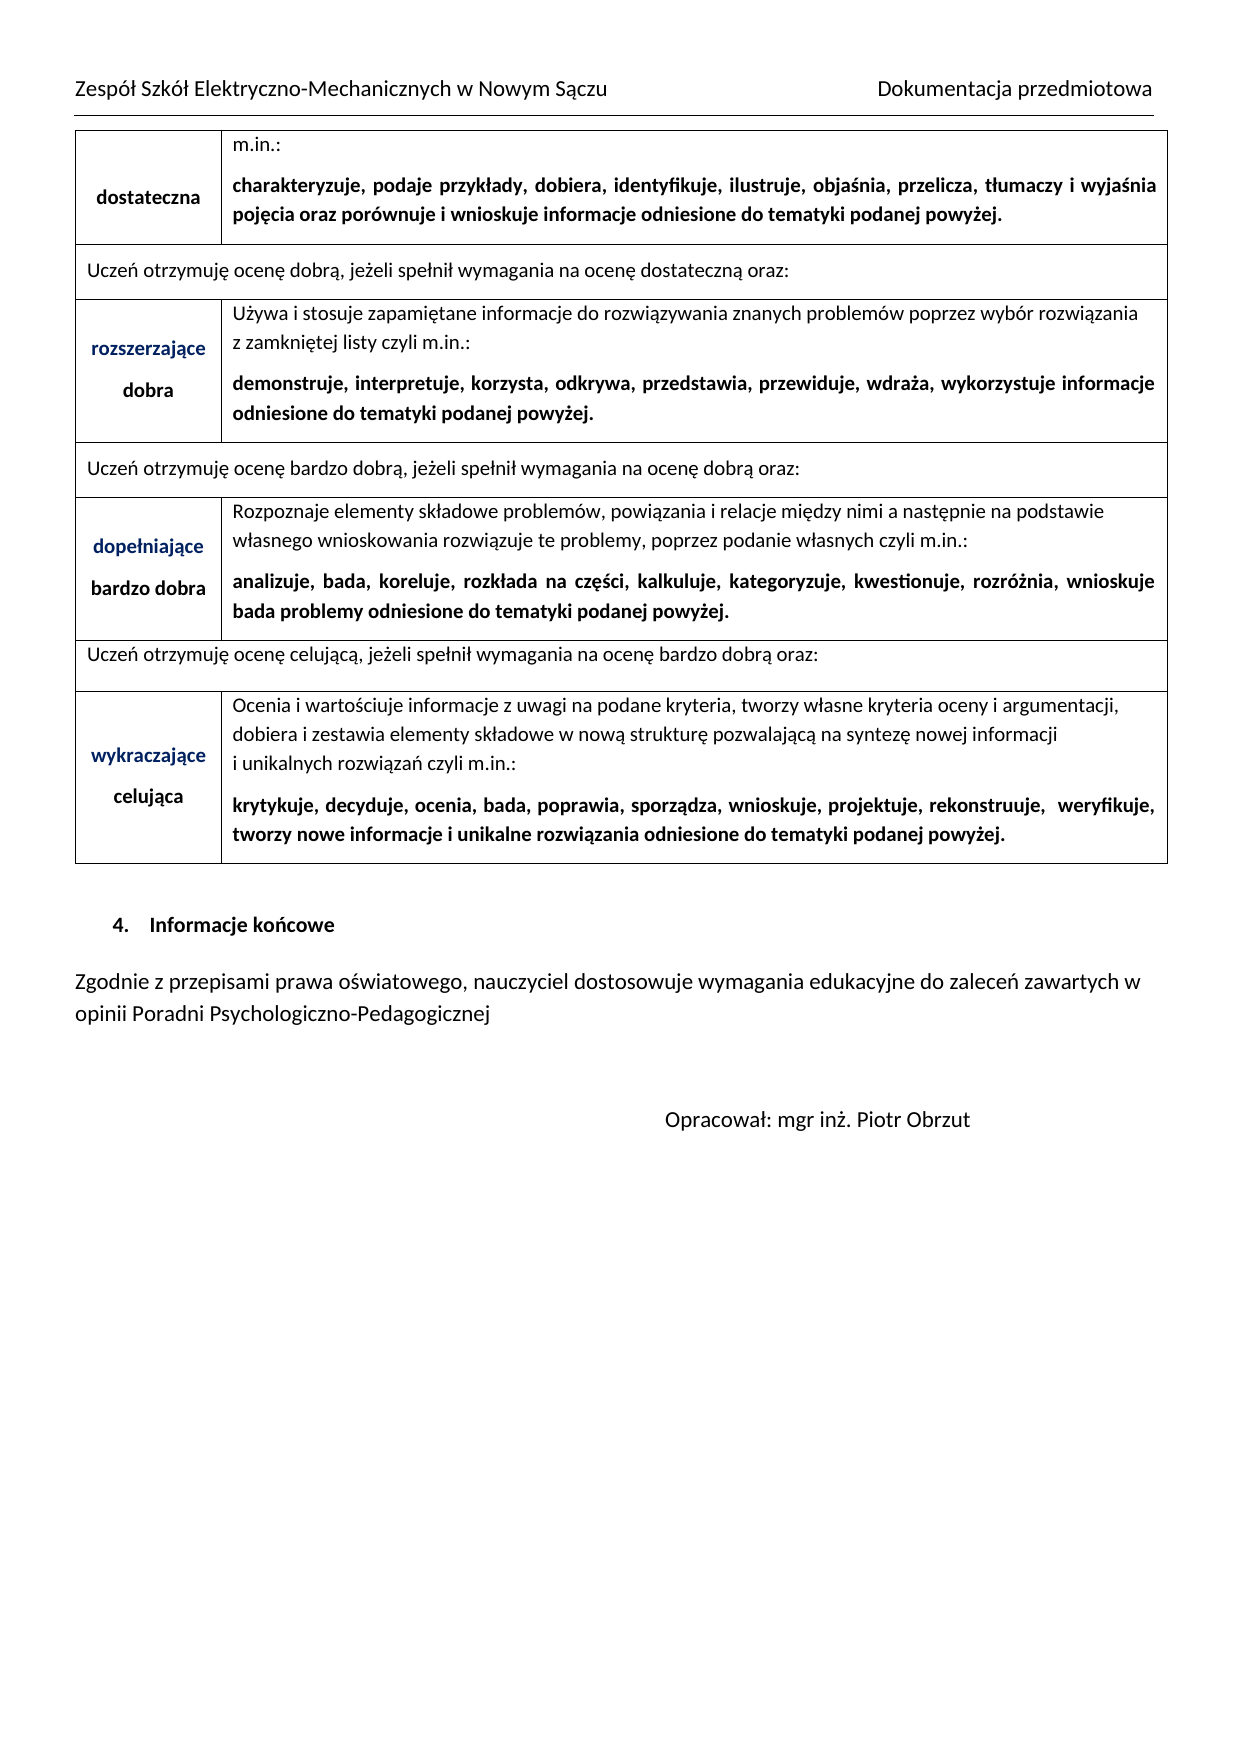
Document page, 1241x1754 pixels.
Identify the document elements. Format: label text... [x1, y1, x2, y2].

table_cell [76, 131, 221, 243]
table_cell Uczeń otrzymuję ocenę dobrą, jeżeli spełnił wymagania na ocenę dostateczną oraz: [76, 245, 1167, 299]
text Zgodnie z przepisami prawa oświatowego, nauczyciel dostosowuje wymagania edukacyjne do zaleceń zawartych w opinii Poradni Psychologiczno-Pedagogicznej [75, 967, 1165, 1028]
table_cell wykraczające celująca [76, 692, 221, 863]
table_cell Używa i stosuje zapamiętane informacje do rozwiązywania znanych problemów poprzez wybór rozwiązania z zamkniętej listy czyli m.in.: demonstruje, interpretuje, korzysta, odkrywa, przedstawia, przewiduje, wdraża, wykorzystuje informacje odniesione do tematyki podanej powyżej. [222, 300, 1167, 442]
table_cell rozszerzające dobra [76, 300, 221, 442]
table_cell dopełniające bardzo dobra [76, 498, 221, 640]
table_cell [222, 131, 1167, 243]
text Opracował: mgr inż. Piotr Obrzut [591, 1106, 1165, 1134]
table_cell Uczeń otrzymuję ocenę bardzo dobrą, jeżeli spełnił wymagania na ocenę dobrą oraz: [76, 443, 1167, 497]
table_cell Rozpoznaje elementy składowe problemów, powiązania i relacje między nimi a następnie na podstawie własnego wnioskowania rozwiązuje te problemy, poprzez podanie własnych czyli m.in.: analizuje, bada, koreluje, rozkłada na części, kalkuluje, kategoryzuje, kwestionuje, rozróżnia, wnioskuje bada problemy odniesione do tematyki podanej powyżej. [222, 498, 1167, 640]
table_cell Uczeń otrzymuję ocenę celującą, jeżeli spełnił wymagania na ocenę bardzo dobrą oraz: [76, 641, 1167, 691]
list Informacje końcowe [112, 911, 1165, 937]
table_cell Ocenia i wartościuje informacje z uwagi na podane kryteria, tworzy własne kryteria oceny i argumentacji, dobiera i zestawia elementy składowe w nową strukturę pozwalającą na syntezę nowej informacji i unikalnych rozwiązań czyli m.in.: krytykuje, decyduje, ocenia, bada, poprawia, sporządza, wnioskuje, projektuje, rekonstruuje, weryfikuje, tworzy nowe informacje i unikalne rozwiązania odniesione do tematyki podanej powyżej. [222, 692, 1167, 863]
